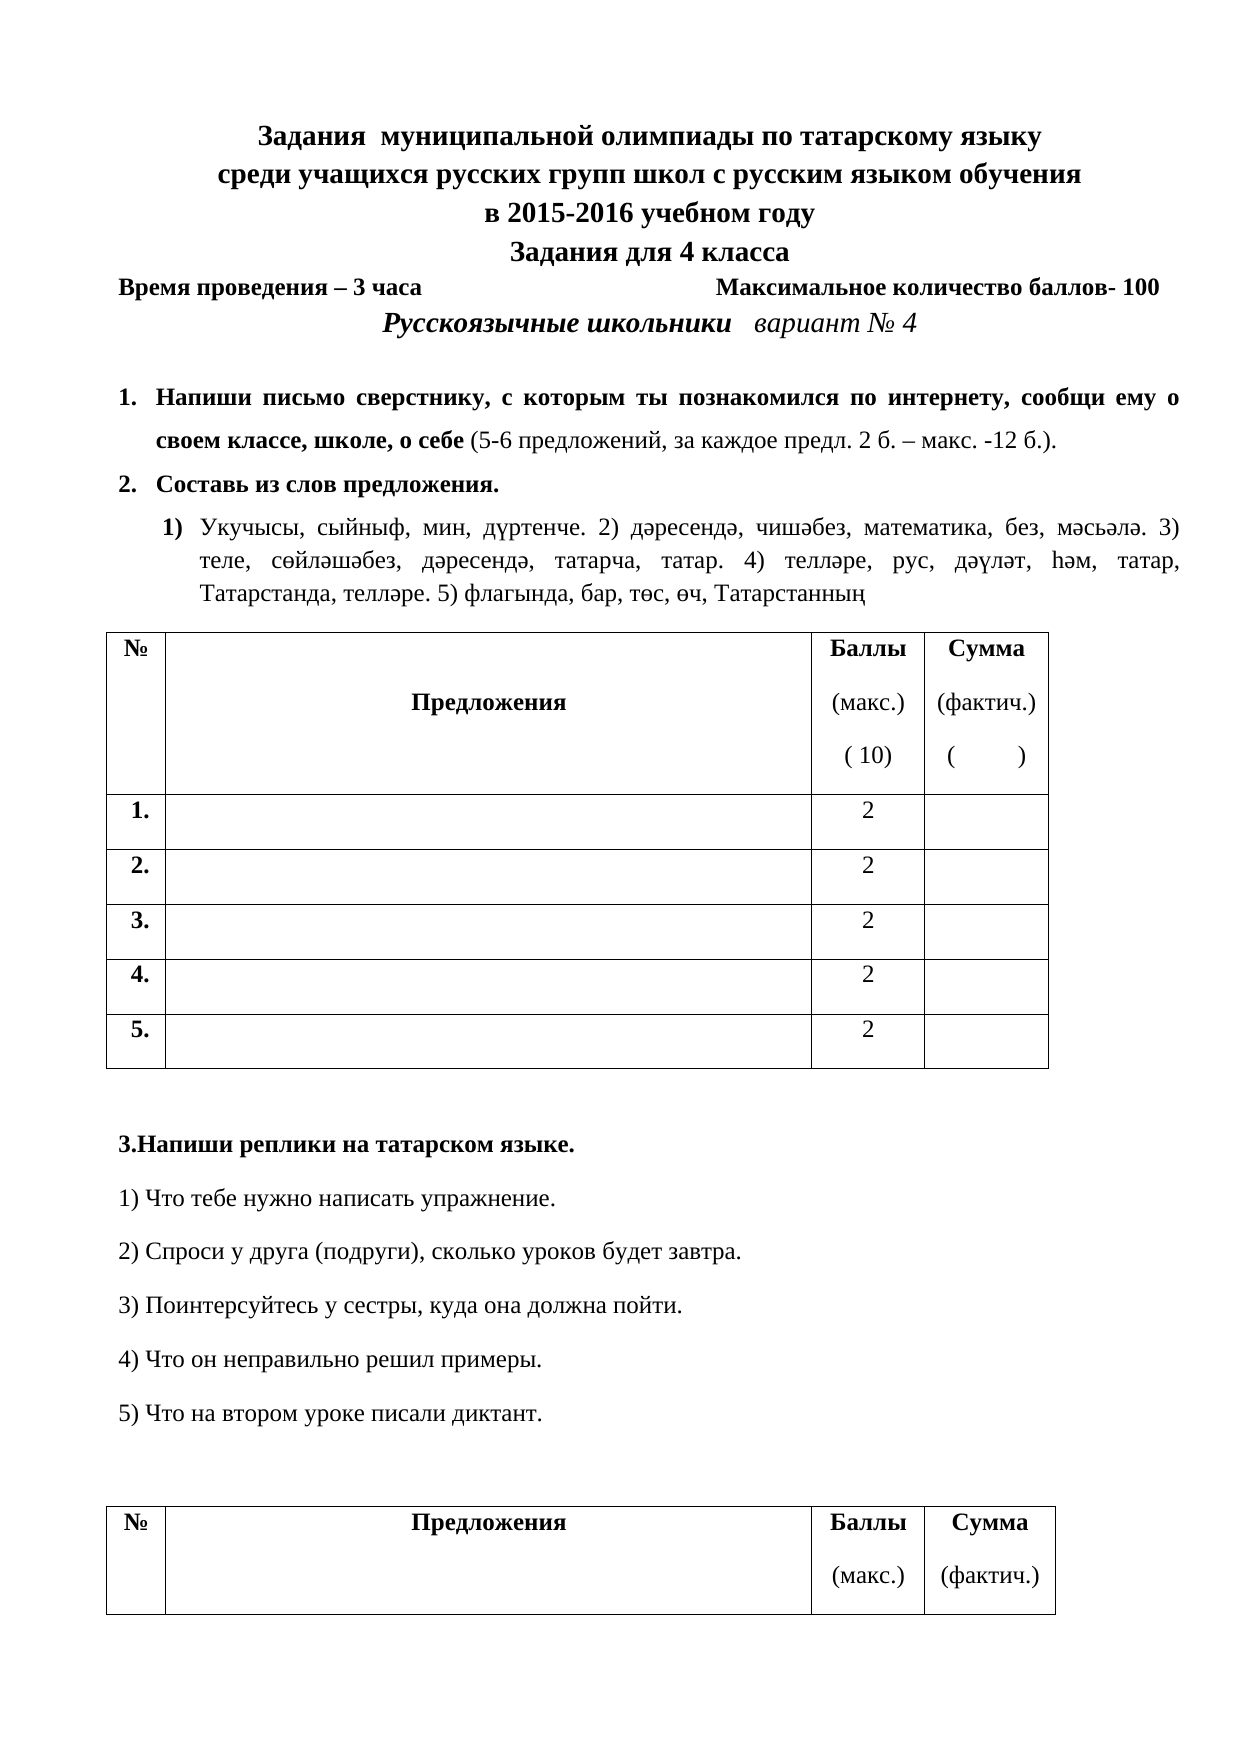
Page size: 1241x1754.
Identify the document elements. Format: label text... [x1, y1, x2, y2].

table_cell [166, 795, 811, 849]
table_cell 2 [812, 905, 924, 958]
table_header Сумма (фактич.) ( ) [925, 633, 1048, 794]
table_header № [107, 633, 165, 794]
text Задания для 4 класса [118, 234, 1181, 267]
table_cell 4. [107, 960, 165, 1013]
table_header Баллы (макс.) ( 10) [812, 633, 924, 794]
table_cell [925, 850, 1048, 904]
text 5) Что на втором уроке писали диктант. [118, 1398, 1181, 1427]
table_cell 2. [107, 850, 165, 904]
table_header Предложения [166, 633, 811, 794]
table_cell 2 [812, 850, 924, 904]
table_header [812, 1507, 924, 1614]
table_cell [166, 960, 811, 1013]
text Время проведения – 3 часа Максимальное количество баллов- 100 [118, 272, 1181, 301]
table_cell 2 [812, 795, 924, 849]
text 2) Спроси у друга (подруги), сколько уроков будет завтра. [118, 1236, 1181, 1265]
table_cell 5. [107, 1015, 165, 1068]
table_cell [166, 1015, 811, 1068]
table_header Предложения [166, 1507, 811, 1614]
text 3.Напиши реплики на татарском языке. [118, 1129, 1181, 1157]
table_cell 2 [812, 1015, 924, 1068]
table_header № [107, 1507, 165, 1614]
table_cell [925, 1015, 1048, 1068]
table_header Сумма (фактич.) ( ) [925, 1507, 1055, 1614]
table_cell 1. [107, 795, 165, 849]
table_cell [166, 850, 811, 904]
text 3) Поинтерсуйтесь у сестры, куда она должна пойти. [118, 1290, 1181, 1319]
list Укучысы, сыйныф, мин, дүртенче. 2) дәресендә, чишәбез, математика, без, мәсьәлә. 3) теле, сөйләшәбез, дәресендә, татарча, татар. 4) телләре, рус, дәүләт, һәм, татар, Татарстанда, телләре. 5) флагында, бар, төс, өч, Татарстанның [162, 512, 1181, 607]
text 4) Что он неправильно решил примеры. [118, 1344, 1181, 1373]
table_cell [925, 905, 1048, 958]
text в 2015-2016 учебном году [118, 195, 1181, 229]
text среди учащихся русских групп школ с русским языком обучения [118, 157, 1181, 190]
table_cell 3. [107, 905, 165, 958]
list Составь из слов предложения. [118, 469, 1181, 497]
list Напиши письмо сверстнику, с которым ты познакомился по интернету, сообщи ему о своем классе, школе, о себе (5-6 предложений, за каждое предл. 2 б. – макс. -12 б.). [118, 382, 1181, 454]
table_cell 2 [812, 960, 924, 1013]
table_cell [925, 960, 1048, 1013]
text Задания муниципальной олимпиады по татарскому языку [118, 118, 1181, 152]
table_cell [925, 795, 1048, 849]
text Русскоязычные школьники вариант № 4 [118, 305, 1181, 339]
text 1) Что тебе нужно написать упражнение. [118, 1183, 1181, 1211]
table_cell [166, 905, 811, 958]
